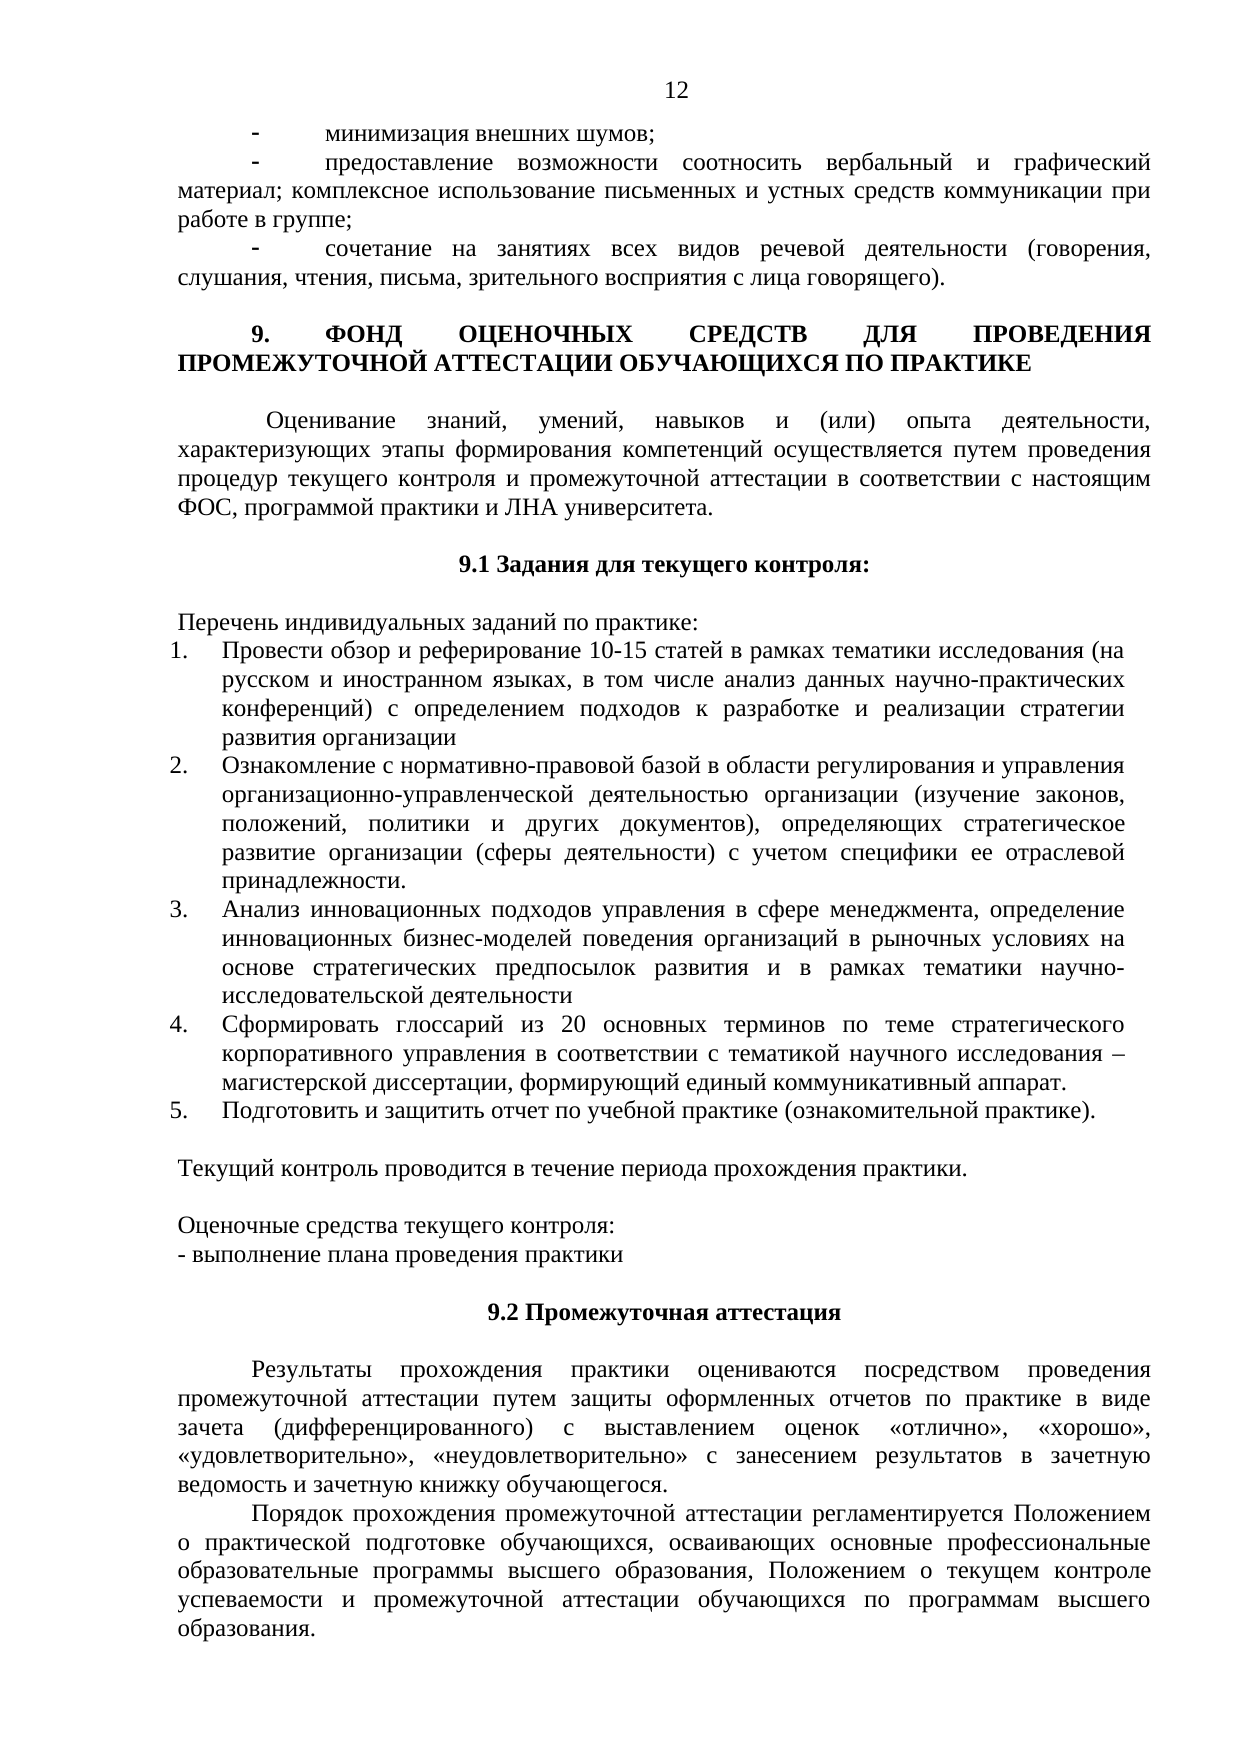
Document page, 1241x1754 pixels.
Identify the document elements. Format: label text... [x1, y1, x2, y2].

text 9.1 Задания для текущего контроля: [177, 549, 1152, 578]
text Текущий контроль проводится в течение периода прохождения практики. [177, 1153, 1152, 1182]
list сочетание на занятиях всех видов речевой деятельности (говорения, слушания, чтения, письма, зрительного восприятия с лица говорящего). [177, 233, 1152, 291]
list минимизация внешних шумов; [177, 118, 1152, 147]
table_cell Анализ инновационных подходов управления в сфере менеджмента, определение инновационных бизнес-моделей поведения организаций в рыночных условиях на основе стратегических предпосылок развития и в рамках тематики научно-исследовательской деятельности [163, 894, 1137, 1009]
table_cell Подготовить и защитить отчет по учебной практике (ознакомительной практике). [163, 1096, 1137, 1124]
text - выполнение плана проведения практики [177, 1239, 1152, 1268]
table_header Провести обзор и реферирование 10-15 статей в рамках тематики исследования (на русском и иностранном языках, в том числе анализ данных научно-практических конференций) с определением подходов к разработке и реализации стратегии развития организации [163, 636, 1137, 751]
text Перечень индивидуальных заданий по практике: [177, 607, 1152, 636]
list предоставление возможности соотносить вербальный и графический материал; комплексное использование письменных и устных средств коммуникации при работе в группе; [177, 147, 1152, 233]
text Оценивание знаний, умений, навыков и (или) опыта деятельности, характеризующих этапы формирования компетенций осуществляется путем проведения процедур текущего контроля и промежуточной аттестации в соответствии с настоящим ФОС, программой практики и ЛНА университета. [177, 406, 1152, 521]
table_cell Сформировать глоссарий из 20 основных терминов по теме стратегического корпоративного управления в соответствии с тематикой научного исследования – магистерской диссертации, формирующий единый коммуникативный аппарат. [163, 1009, 1137, 1096]
text Оценочные средства текущего контроля: [177, 1211, 1152, 1239]
text 9.2 Промежуточная аттестация [177, 1297, 1152, 1326]
text Результаты прохождения практики оцениваются посредством проведения промежуточной аттестации путем защиты оформленных отчетов по практике в виде зачета (дифференцированного) с выставлением оценок «отлично», «хорошо», «удовлетворительно», «неудовлетворительно» с занесением результатов в зачетную ведомость и зачетную книжку обучающегося. [177, 1354, 1152, 1498]
text Порядок прохождения промежуточной аттестации регламентируется Положением о практической подготовке обучающихся, осваивающих основные профессиональные образовательные программы высшего образования, Положением о текущем контроле успеваемости и промежуточной аттестации обучающихся по программам высшего образования. [177, 1498, 1152, 1642]
table_cell Ознакомление с нормативно-правовой базой в области регулирования и управления организационно-управленческой деятельностью организации (изучение законов, положений, политики и других документов), определяющих стратегическое развитие организации (сферы деятельности) с учетом специфики ее отраслевой принадлежности. [163, 751, 1137, 894]
list ФОНД ОЦЕНОЧНЫХ СРЕДСТВ ДЛЯ ПРОВЕДЕНИЯ ПРОМЕЖУТОЧНОЙ АТТЕСТАЦИИ ОБУЧАЮЩИХСЯ ПО ПРАКТИКЕ [177, 319, 1152, 377]
